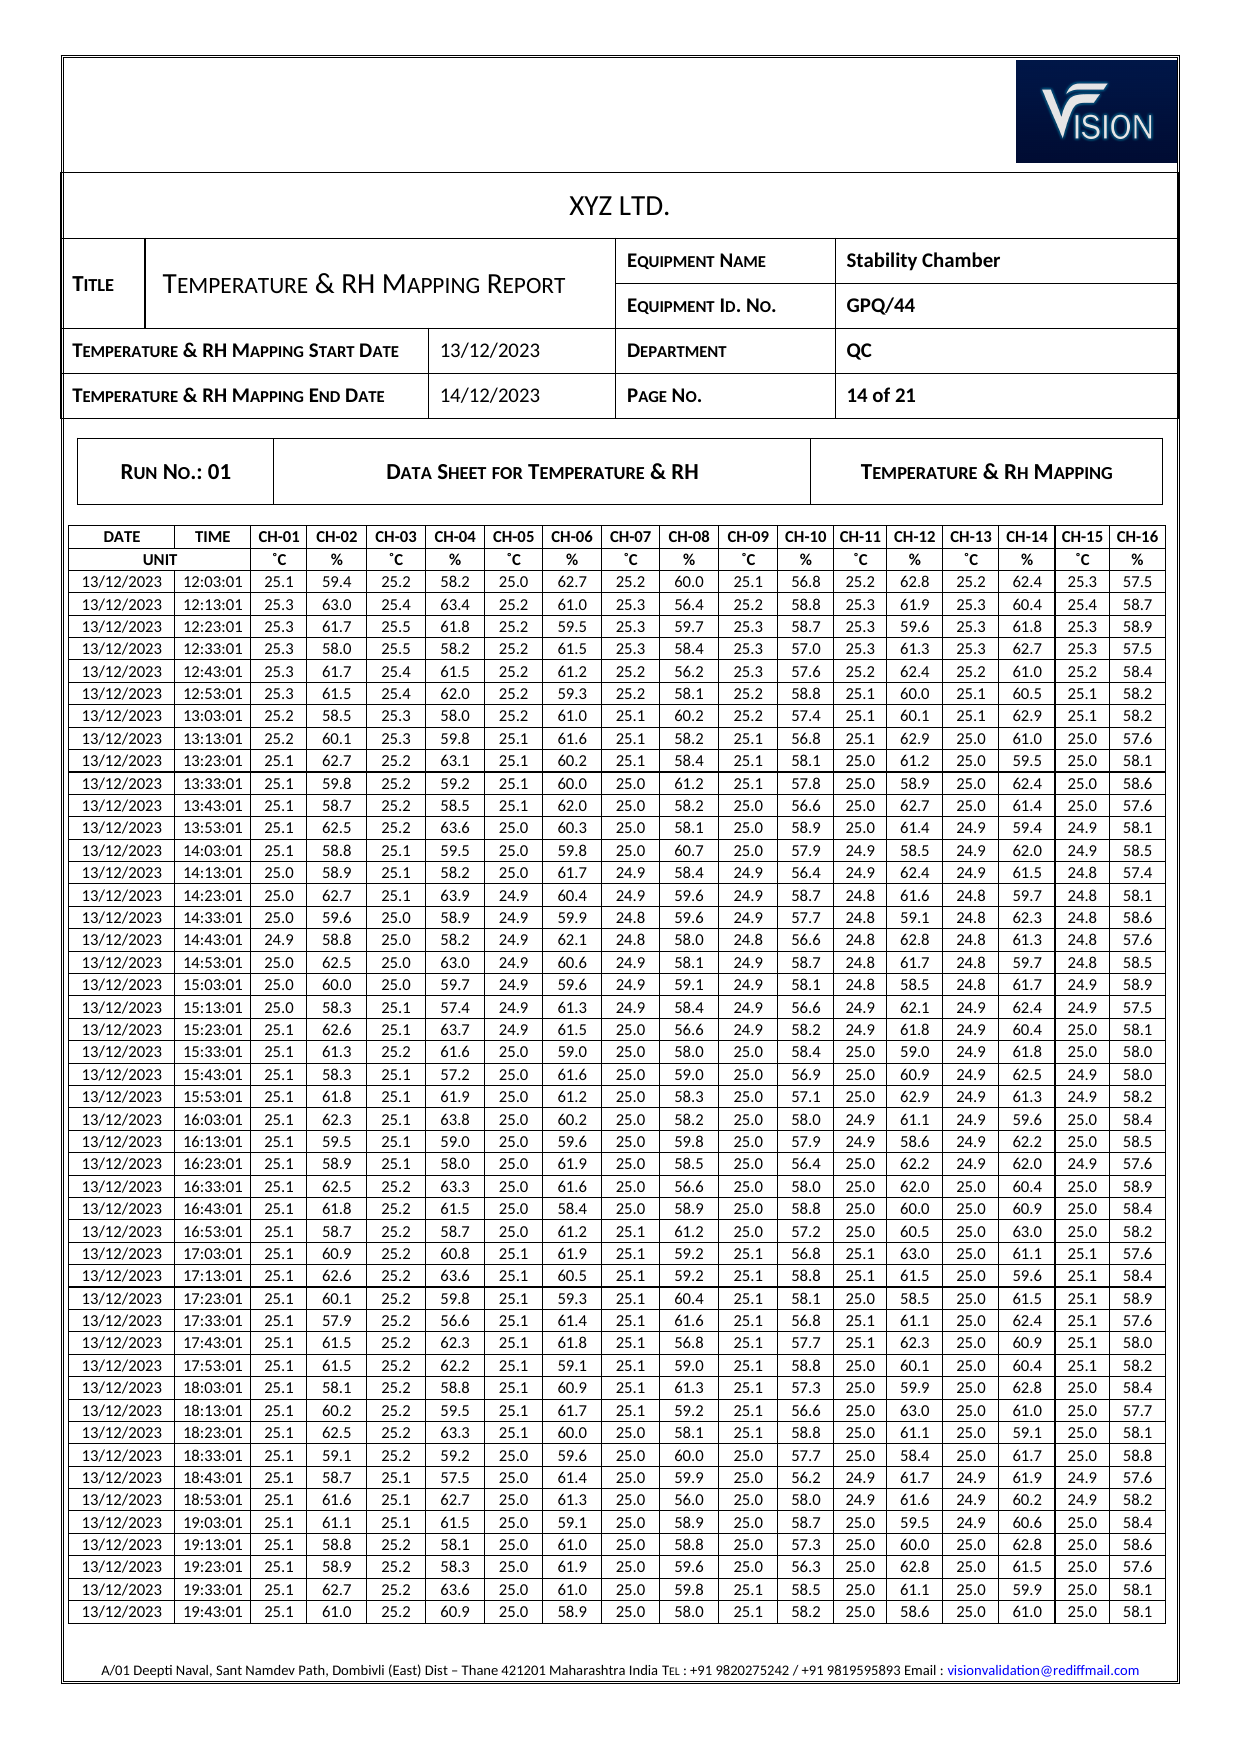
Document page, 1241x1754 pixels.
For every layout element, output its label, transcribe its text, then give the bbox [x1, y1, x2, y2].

table_cell 25.0 [1056, 1579, 1109, 1600]
table_cell 58.4 [887, 1444, 942, 1466]
table_cell 13/12/2023 [69, 862, 174, 883]
table_cell 60.0 [543, 1422, 601, 1443]
table_cell 13/12/2023 [69, 593, 174, 614]
table_cell 61.7 [999, 1444, 1054, 1466]
table_cell 13:43:01 [175, 795, 250, 816]
table_cell 25.0 [834, 1064, 886, 1085]
table_cell 56.8 [778, 1310, 833, 1331]
table_cell 25.2 [719, 593, 777, 614]
table_cell 25.3 [367, 705, 425, 727]
table_cell 25.1 [485, 1288, 542, 1309]
table_cell 59.8 [543, 840, 601, 861]
table_cell 25.3 [367, 728, 425, 749]
table_cell 25.0 [1056, 1131, 1109, 1152]
table_cell 61.9 [543, 1153, 601, 1174]
table_cell 25.0 [719, 1534, 777, 1555]
table_cell 25.0 [485, 862, 542, 883]
table_cell 60.6 [543, 952, 601, 973]
table_cell 24.8 [834, 974, 886, 995]
table_cell 62.8 [887, 1556, 942, 1578]
table_cell 25.1 [1056, 683, 1109, 704]
table_cell 59.0 [660, 1064, 718, 1085]
table_cell % [660, 549, 718, 570]
table_cell 58.1 [1110, 1579, 1165, 1600]
table_cell 25.0 [1056, 1511, 1109, 1533]
table_cell 62.1 [543, 929, 601, 951]
table_cell 25.1 [834, 683, 886, 704]
table_cell 25.1 [251, 1355, 306, 1376]
table_cell 58.2 [426, 862, 484, 883]
table_cell 12:13:01 [175, 593, 250, 614]
table_cell 13/12/2023 [69, 616, 174, 637]
table_cell 61.7 [307, 660, 366, 682]
table_cell 25.1 [943, 705, 998, 727]
table_cell 25.1 [485, 1310, 542, 1331]
table_cell 25.0 [834, 1579, 886, 1600]
table_cell 61.4 [543, 1467, 601, 1488]
table_cell % [307, 549, 366, 570]
table_cell 58.4 [660, 996, 718, 1018]
table_cell 13/12/2023 [69, 1444, 174, 1466]
table_cell 58.5 [887, 840, 942, 861]
table_cell 59.1 [307, 1444, 366, 1466]
table_cell 58.7 [426, 1220, 484, 1242]
table_cell % [426, 549, 484, 570]
table_cell 59.1 [543, 1511, 601, 1533]
table_cell 58.7 [778, 1511, 833, 1533]
table_cell 60.1 [887, 1355, 942, 1376]
table_cell 25.1 [485, 773, 542, 794]
table_cell 13/12/2023 [69, 683, 174, 704]
table_cell 25.1 [251, 1176, 306, 1197]
table_cell 14:33:01 [175, 907, 250, 928]
table_cell 25.1 [251, 1534, 306, 1555]
table_cell 12:53:01 [175, 683, 250, 704]
table_cell 25.1 [251, 1467, 306, 1488]
table_cell 25.1 [367, 1131, 425, 1152]
table_cell 24.9 [943, 1041, 998, 1062]
table_cell 61.8 [999, 616, 1054, 637]
table_cell 13/12/2023 [69, 1220, 174, 1242]
table_cell 56.8 [778, 1243, 833, 1264]
table_cell 24.8 [719, 929, 777, 951]
table_cell 25.2 [943, 571, 998, 592]
table_cell 25.0 [719, 840, 777, 861]
table_cell 61.0 [999, 728, 1054, 749]
table_cell 25.0 [602, 1131, 659, 1152]
table_cell 25.3 [1056, 571, 1109, 592]
table_cell 25.1 [251, 1556, 306, 1578]
table_cell 57.5 [1110, 638, 1165, 659]
table_cell 25.1 [251, 1041, 306, 1062]
table_cell 58.1 [778, 1288, 833, 1309]
table_cell 24.9 [943, 817, 998, 838]
table_cell 25.0 [943, 1377, 998, 1398]
table_cell 61.6 [543, 1064, 601, 1085]
table_cell 13/12/2023 [69, 907, 174, 928]
table_cell 25.1 [367, 1153, 425, 1174]
table_cell 24.9 [1056, 1489, 1109, 1510]
table_cell 25.0 [251, 907, 306, 928]
table_cell 24.8 [834, 929, 886, 951]
table_cell 25.3 [251, 638, 306, 659]
table_cell 25.3 [251, 593, 306, 614]
table_cell 25.3 [719, 638, 777, 659]
table_cell 25.1 [251, 1601, 306, 1622]
table_cell 24.9 [943, 840, 998, 861]
table_cell 25.1 [367, 884, 425, 906]
table_cell 25.0 [719, 1153, 777, 1174]
table_cell 24.8 [834, 907, 886, 928]
table_cell 60.4 [999, 1355, 1054, 1376]
table_cell 61.3 [999, 929, 1054, 951]
table_cell 63.7 [426, 1019, 484, 1040]
table_cell 58.2 [660, 728, 718, 749]
table_cell 25.1 [251, 1220, 306, 1242]
table_cell 57.6 [1110, 1467, 1165, 1488]
table_cell 25.0 [719, 1489, 777, 1510]
table_cell 24.9 [943, 862, 998, 883]
table_cell 58.7 [778, 884, 833, 906]
table_cell 59.5 [426, 840, 484, 861]
table_cell 62.8 [999, 1534, 1054, 1555]
table_cell 19:23:01 [175, 1556, 250, 1578]
table_cell 13/12/2023 [69, 638, 174, 659]
table_cell 62.2 [999, 1131, 1054, 1152]
table_cell 25.0 [1056, 1556, 1109, 1578]
table_cell 19:13:01 [175, 1534, 250, 1555]
table_cell 24.9 [834, 840, 886, 861]
table_cell 25.3 [719, 616, 777, 637]
table_cell 25.1 [485, 1422, 542, 1443]
table_cell 25.1 [251, 1444, 306, 1466]
table_cell 61.6 [660, 1310, 718, 1331]
table_cell 24.8 [1056, 929, 1109, 951]
table_cell 24.9 [943, 1489, 998, 1510]
table_cell 59.6 [999, 1265, 1054, 1286]
table_cell 12:03:01 [175, 571, 250, 592]
table_cell 57.9 [307, 1310, 366, 1331]
table_cell 25.1 [251, 571, 306, 592]
table_cell 57.2 [426, 1064, 484, 1085]
table_cell 57.4 [426, 996, 484, 1018]
table_cell 63.6 [426, 1265, 484, 1286]
table_cell 25.0 [485, 1153, 542, 1174]
table_cell 62.7 [887, 795, 942, 816]
table_cell 25.0 [485, 1064, 542, 1085]
table_cell 59.6 [543, 974, 601, 995]
table_cell 25.2 [367, 571, 425, 592]
table_cell 58.0 [660, 1601, 718, 1622]
table_cell 61.3 [999, 1086, 1054, 1107]
table_cell 25.1 [602, 728, 659, 749]
table_cell 13/12/2023 [69, 996, 174, 1018]
table_cell 61.6 [887, 884, 942, 906]
table_cell 58.6 [1110, 907, 1165, 928]
table_cell 24.8 [943, 929, 998, 951]
table_cell 13/12/2023 [69, 795, 174, 816]
table_cell 60.2 [660, 705, 718, 727]
table_cell 17:33:01 [175, 1310, 250, 1331]
table_cell 62.3 [887, 1332, 942, 1354]
table_cell 13/12/2023 [69, 728, 174, 749]
table_cell 58.2 [1110, 1086, 1165, 1107]
table_cell 58.4 [1110, 1511, 1165, 1533]
table_cell 61.6 [543, 728, 601, 749]
table_cell 58.1 [1110, 817, 1165, 838]
table_cell 25.1 [367, 1064, 425, 1085]
table_cell 25.0 [602, 1556, 659, 1578]
table_cell 61.1 [887, 1108, 942, 1130]
table_cell 59.5 [426, 1400, 484, 1421]
table_cell 18:33:01 [175, 1444, 250, 1466]
table_cell 25.0 [485, 1444, 542, 1466]
table_header Run No.: 01 [78, 439, 273, 504]
table_cell 25.0 [943, 1579, 998, 1600]
table_cell 62.5 [307, 1176, 366, 1197]
table_cell 25.0 [719, 1176, 777, 1197]
table_cell 58.9 [307, 862, 366, 883]
table_cell 63.4 [426, 593, 484, 614]
table_cell 25.0 [602, 1108, 659, 1130]
table_cell 25.1 [1056, 705, 1109, 727]
table_cell 59.0 [660, 1355, 718, 1376]
table_cell ˚C [367, 549, 425, 570]
table_cell 13:23:01 [175, 750, 250, 771]
table_cell 25.3 [834, 593, 886, 614]
table_cell 25.0 [943, 1220, 998, 1242]
table_cell 25.0 [834, 1355, 886, 1376]
table_header CH-08 [660, 526, 718, 547]
table_cell 25.3 [834, 638, 886, 659]
table_cell 25.0 [834, 1556, 886, 1578]
table_cell 61.8 [999, 1041, 1054, 1062]
table_cell 24.9 [943, 1131, 998, 1152]
table_cell 25.1 [367, 1108, 425, 1130]
table_cell 24.9 [943, 1153, 998, 1174]
table_cell 63.0 [999, 1220, 1054, 1242]
table_cell 61.8 [887, 1019, 942, 1040]
table_cell 57.7 [778, 907, 833, 928]
table_cell 61.6 [307, 1489, 366, 1510]
table_cell 19:33:01 [175, 1579, 250, 1600]
table_cell 58.2 [1110, 1220, 1165, 1242]
table_cell 25.2 [251, 728, 306, 749]
table_cell 25.0 [485, 1176, 542, 1197]
table_cell 62.7 [307, 1579, 366, 1600]
table_cell 61.3 [887, 638, 942, 659]
table_cell 56.8 [778, 571, 833, 592]
table_cell 61.5 [426, 660, 484, 682]
table_cell 24.8 [943, 907, 998, 928]
table_cell 25.1 [602, 1310, 659, 1331]
table_cell 25.0 [602, 840, 659, 861]
table_cell 25.0 [485, 840, 542, 861]
table_cell 25.2 [367, 1444, 425, 1466]
table_cell 61.0 [543, 1534, 601, 1555]
table_cell 25.0 [943, 728, 998, 749]
table_cell 57.6 [1110, 1243, 1165, 1264]
table_cell 61.4 [543, 1310, 601, 1331]
table_cell 58.4 [778, 1041, 833, 1062]
table_cell 24.8 [1056, 862, 1109, 883]
table_cell 12:23:01 [175, 616, 250, 637]
table_cell 18:43:01 [175, 1467, 250, 1488]
table_cell 25.0 [485, 1467, 542, 1488]
table_cell 62.7 [426, 1489, 484, 1510]
table_cell 59.5 [887, 1511, 942, 1533]
table_cell 58.0 [1110, 1064, 1165, 1085]
table_cell 25.0 [834, 1511, 886, 1533]
table_cell 25.0 [602, 795, 659, 816]
table_cell 25.1 [251, 1422, 306, 1443]
table_cell 24.9 [943, 1086, 998, 1107]
table_cell 61.0 [543, 593, 601, 614]
table_cell 25.0 [943, 1243, 998, 1264]
table_cell 24.9 [602, 996, 659, 1018]
table_cell 58.6 [887, 1601, 942, 1622]
table_cell 60.0 [307, 974, 366, 995]
table_cell 24.8 [834, 884, 886, 906]
table_cell 57.6 [1110, 728, 1165, 749]
table_cell 62.9 [887, 1086, 942, 1107]
table_cell 25.1 [834, 1243, 886, 1264]
table_cell 62.7 [307, 750, 366, 771]
table_header CH-06 [543, 526, 601, 547]
table_cell 58.8 [778, 1198, 833, 1219]
table_cell 24.9 [251, 929, 306, 951]
table_cell 61.8 [543, 1332, 601, 1354]
table_cell 57.3 [778, 1534, 833, 1555]
table_cell 59.5 [999, 750, 1054, 771]
table_cell 61.1 [887, 1422, 942, 1443]
table_cell 25.1 [943, 683, 998, 704]
table_cell 25.0 [943, 1355, 998, 1376]
table_cell 60.4 [999, 1019, 1054, 1040]
table_cell 58.2 [426, 638, 484, 659]
table_cell 59.7 [999, 884, 1054, 906]
table_cell 60.8 [426, 1243, 484, 1264]
table_cell 25.1 [251, 795, 306, 816]
table_cell 58.5 [660, 1153, 718, 1174]
table_cell 25.4 [367, 593, 425, 614]
table_cell 25.1 [719, 1377, 777, 1398]
table_cell 56.6 [778, 795, 833, 816]
table_cell 58.0 [778, 1176, 833, 1197]
table_cell 61.5 [307, 1355, 366, 1376]
table_cell 25.0 [719, 1131, 777, 1152]
table_cell 58.0 [426, 705, 484, 727]
table_cell 59.2 [660, 1265, 718, 1286]
table_cell 18:23:01 [175, 1422, 250, 1443]
table_cell 25.0 [485, 1556, 542, 1578]
table_cell 25.2 [367, 1332, 425, 1354]
table_cell 58.0 [307, 638, 366, 659]
table_header DATE [69, 526, 174, 547]
table_cell 62.8 [887, 571, 942, 592]
table_cell 25.0 [602, 1176, 659, 1197]
table_cell 58.1 [1110, 1601, 1165, 1622]
table_cell 58.4 [1110, 660, 1165, 682]
table_cell 58.0 [660, 1041, 718, 1062]
table_cell 25.0 [834, 773, 886, 794]
table_cell 58.3 [660, 1086, 718, 1107]
table_cell 58.9 [660, 1198, 718, 1219]
table_cell 25.2 [602, 571, 659, 592]
table_cell 58.8 [426, 1377, 484, 1398]
table_cell 25.2 [485, 660, 542, 682]
table_cell 25.0 [943, 1422, 998, 1443]
table_cell 59.1 [999, 1422, 1054, 1443]
table_cell 56.8 [660, 1332, 718, 1354]
table_cell 25.5 [367, 638, 425, 659]
table_cell 61.3 [543, 1489, 601, 1510]
table_cell 25.0 [485, 1041, 542, 1062]
table_cell 25.0 [719, 1467, 777, 1488]
table_cell 25.0 [602, 1579, 659, 1600]
table_cell 13/12/2023 [69, 1556, 174, 1578]
table_cell 58.5 [1110, 1131, 1165, 1152]
table_cell 61.7 [543, 1400, 601, 1421]
table_cell 62.4 [999, 1310, 1054, 1331]
table_header CH-14 [999, 526, 1054, 547]
table_cell 25.1 [251, 817, 306, 838]
table_cell 56.4 [778, 1153, 833, 1174]
table_cell 25.0 [943, 1265, 998, 1286]
table_cell 24.9 [834, 862, 886, 883]
table_cell 25.3 [943, 616, 998, 637]
table_cell 17:53:01 [175, 1355, 250, 1376]
table_cell 61.9 [999, 1467, 1054, 1488]
table_cell 24.9 [834, 1108, 886, 1130]
table_cell 13/12/2023 [69, 1176, 174, 1197]
table_cell 57.6 [778, 660, 833, 682]
table_cell 25.2 [602, 660, 659, 682]
table_cell 60.7 [660, 840, 718, 861]
table_cell 58.9 [1110, 616, 1165, 637]
table_cell 59.7 [426, 974, 484, 995]
table_cell 25.1 [251, 1288, 306, 1309]
table_cell 58.8 [307, 929, 366, 951]
table_header CH-02 [307, 526, 366, 547]
table_cell 59.9 [887, 1377, 942, 1398]
table_cell 13/12/2023 [69, 705, 174, 727]
table_header CH-16 [1110, 526, 1165, 547]
table_cell 60.2 [543, 1108, 601, 1130]
table_cell 25.0 [1056, 795, 1109, 816]
table_cell 13/12/2023 [69, 1400, 174, 1421]
table_cell 25.3 [602, 593, 659, 614]
table_cell 60.4 [999, 593, 1054, 614]
table_cell 13/12/2023 [69, 1243, 174, 1264]
table_cell 58.7 [307, 1220, 366, 1242]
table_cell 17:43:01 [175, 1332, 250, 1354]
table_cell 57.7 [778, 1444, 833, 1466]
table_cell 58.1 [307, 1377, 366, 1398]
table_cell 61.8 [307, 1198, 366, 1219]
table_cell 58.9 [660, 1511, 718, 1533]
table_cell 61.3 [307, 1041, 366, 1062]
table_cell 13/12/2023 [69, 1265, 174, 1286]
table_cell 25.2 [485, 616, 542, 637]
table_cell 13:53:01 [175, 817, 250, 838]
table_cell 25.0 [1056, 1534, 1109, 1555]
table_cell 25.3 [834, 616, 886, 637]
table_cell 25.0 [1056, 773, 1109, 794]
table_cell 25.1 [719, 1355, 777, 1376]
table_cell 58.0 [778, 1108, 833, 1130]
table_cell 58.7 [778, 616, 833, 637]
table_cell 25.0 [1056, 1220, 1109, 1242]
table_cell 60.2 [307, 1400, 366, 1421]
table_cell 25.1 [1056, 1355, 1109, 1376]
table_cell 13/12/2023 [69, 1108, 174, 1130]
table_cell 61.6 [426, 1041, 484, 1062]
table_cell 15:53:01 [175, 1086, 250, 1107]
table_cell 56.6 [660, 1176, 718, 1197]
table_cell 13/12/2023 [69, 1534, 174, 1555]
table_cell 25.1 [1056, 1288, 1109, 1309]
table_cell 25.2 [367, 1556, 425, 1578]
table_cell 24.9 [602, 884, 659, 906]
table_header CH-15 [1056, 526, 1109, 547]
table_cell 25.1 [485, 1265, 542, 1286]
table_cell ˚C [1056, 549, 1109, 570]
table_cell 58.4 [1110, 1108, 1165, 1130]
table_cell 61.3 [660, 1377, 718, 1398]
table_cell 58.7 [1110, 593, 1165, 614]
table_cell 25.0 [834, 1377, 886, 1398]
table_cell 63.0 [307, 593, 366, 614]
table_cell 25.0 [943, 1332, 998, 1354]
table_cell 12:33:01 [175, 638, 250, 659]
table_cell 25.1 [485, 1355, 542, 1376]
table_cell 25.1 [251, 1377, 306, 1398]
table_cell 25.0 [834, 1601, 886, 1622]
table_cell 24.9 [485, 996, 542, 1018]
table_cell 25.0 [943, 750, 998, 771]
table_cell 58.9 [307, 1153, 366, 1174]
table_cell ˚C [485, 549, 542, 570]
table_cell 61.0 [307, 1601, 366, 1622]
table_cell 25.3 [251, 616, 306, 637]
table_cell 60.0 [887, 1534, 942, 1555]
table_cell 25.1 [251, 1153, 306, 1174]
table_cell 60.5 [999, 683, 1054, 704]
table_cell 61.3 [543, 996, 601, 1018]
table_cell 61.6 [887, 1489, 942, 1510]
table_cell 13/12/2023 [69, 1467, 174, 1488]
table_cell 58.1 [1110, 1019, 1165, 1040]
table_cell 25.0 [943, 1176, 998, 1197]
table_cell 58.8 [778, 1265, 833, 1286]
table_cell 62.3 [426, 1332, 484, 1354]
table_cell 60.2 [543, 750, 601, 771]
table_cell 58.0 [1110, 1332, 1165, 1354]
table_cell 25.0 [485, 1131, 542, 1152]
table_cell 59.6 [543, 1131, 601, 1152]
table_cell 25.0 [485, 1198, 542, 1219]
table_cell 60.1 [887, 705, 942, 727]
table_cell 25.2 [719, 705, 777, 727]
table_cell 60.9 [999, 1332, 1054, 1354]
table_cell 24.8 [943, 884, 998, 906]
table_cell 25.0 [251, 884, 306, 906]
table_cell 13/12/2023 [69, 974, 174, 995]
table_cell 58.8 [660, 1534, 718, 1555]
table_cell 25.1 [367, 1467, 425, 1488]
table_cell 56.6 [778, 996, 833, 1018]
table_cell 25.1 [367, 840, 425, 861]
table_cell 14:13:01 [175, 862, 250, 883]
table_cell 25.0 [834, 1041, 886, 1062]
table_cell 24.8 [943, 952, 998, 973]
table_cell 25.0 [1056, 1400, 1109, 1421]
table_cell 62.3 [307, 1108, 366, 1130]
table_cell 61.9 [543, 1556, 601, 1578]
table_cell 62.6 [307, 1265, 366, 1286]
table_cell 61.5 [543, 638, 601, 659]
table_cell 61.2 [887, 750, 942, 771]
table_cell 25.0 [834, 1153, 886, 1174]
table_cell 25.1 [367, 996, 425, 1018]
table_cell 58.8 [778, 683, 833, 704]
table_cell 15:03:01 [175, 974, 250, 995]
table_cell 56.6 [778, 1400, 833, 1421]
table_cell 62.4 [887, 660, 942, 682]
table_cell 25.2 [367, 1355, 425, 1376]
table_cell 25.1 [251, 1019, 306, 1040]
table_cell 62.2 [887, 1153, 942, 1174]
table_cell 25.1 [251, 1064, 306, 1085]
table_cell 58.9 [887, 773, 942, 794]
table_cell 59.6 [307, 907, 366, 928]
table_cell 15:23:01 [175, 1019, 250, 1040]
table_cell 59.0 [887, 1041, 942, 1062]
table_cell 62.9 [999, 705, 1054, 727]
table_cell 25.0 [719, 1041, 777, 1062]
table_cell 60.4 [660, 1288, 718, 1309]
table_cell 25.0 [367, 929, 425, 951]
table_cell 25.0 [602, 1198, 659, 1219]
table_cell 24.9 [719, 996, 777, 1018]
table_cell 25.0 [1056, 1108, 1109, 1130]
table_cell 58.2 [1110, 683, 1165, 704]
table_cell 13/12/2023 [69, 1579, 174, 1600]
table_cell 60.1 [307, 1288, 366, 1309]
table_cell 25.0 [485, 1511, 542, 1533]
table_cell 13/12/2023 [69, 1064, 174, 1085]
table_cell 25.0 [834, 1220, 886, 1242]
table_cell 25.3 [943, 593, 998, 614]
table_header Data Sheet for Temperature & RH [274, 439, 810, 504]
table_cell 60.9 [887, 1064, 942, 1085]
table_cell 62.5 [307, 817, 366, 838]
table_cell 62.7 [307, 884, 366, 906]
table_cell 25.0 [602, 1601, 659, 1622]
table_cell 59.6 [887, 616, 942, 637]
table_cell 61.9 [426, 1086, 484, 1107]
table_cell 59.1 [543, 1355, 601, 1376]
table_cell 25.2 [602, 683, 659, 704]
table_cell 56.6 [660, 1019, 718, 1040]
table_cell 25.0 [1056, 728, 1109, 749]
table_cell 24.9 [943, 1064, 998, 1085]
table_cell 24.9 [834, 1467, 886, 1488]
table_cell 25.0 [485, 1534, 542, 1555]
table_cell 61.1 [999, 1243, 1054, 1264]
table_cell 25.1 [719, 750, 777, 771]
table_cell 13/12/2023 [69, 1198, 174, 1219]
table_cell 63.0 [426, 952, 484, 973]
table_cell 19:43:01 [175, 1601, 250, 1622]
table_cell 12:43:01 [175, 660, 250, 682]
table_cell 56.2 [778, 1467, 833, 1488]
table_cell 25.0 [719, 1198, 777, 1219]
table_header CH-01 [251, 526, 306, 547]
table_cell 24.9 [943, 1108, 998, 1130]
table_cell ˚C [943, 549, 998, 570]
table_header CH-07 [602, 526, 659, 547]
table_cell 25.1 [251, 1489, 306, 1510]
table_cell 13/12/2023 [69, 1041, 174, 1062]
table_cell 25.0 [834, 750, 886, 771]
table_cell 25.1 [719, 1288, 777, 1309]
table_cell 25.2 [367, 1579, 425, 1600]
table_cell 25.2 [367, 1310, 425, 1331]
table_cell 24.9 [602, 952, 659, 973]
table_cell 58.9 [778, 817, 833, 838]
table_cell 25.1 [251, 1400, 306, 1421]
table_cell 58.4 [660, 638, 718, 659]
table_cell 57.5 [1110, 571, 1165, 592]
table_cell 59.3 [543, 683, 601, 704]
table_cell 25.1 [602, 1220, 659, 1242]
table_cell 58.9 [1110, 974, 1165, 995]
table_cell 25.0 [943, 773, 998, 794]
table_cell 25.0 [719, 1444, 777, 1466]
table_cell 63.6 [426, 817, 484, 838]
table_cell 57.4 [1110, 862, 1165, 883]
table_cell ˚C [834, 549, 886, 570]
table_cell 24.9 [834, 996, 886, 1018]
table_cell 59.5 [543, 616, 601, 637]
table_cell 25.2 [367, 1265, 425, 1286]
table_cell 16:53:01 [175, 1220, 250, 1242]
table_cell 25.0 [602, 1153, 659, 1174]
table_cell 58.2 [660, 795, 718, 816]
table_cell 24.9 [485, 974, 542, 995]
table_cell 25.0 [943, 1288, 998, 1309]
table_cell % [999, 549, 1054, 570]
table_cell 13/12/2023 [69, 884, 174, 906]
table_cell 25.0 [1056, 1198, 1109, 1219]
table_cell 25.3 [719, 660, 777, 682]
table_cell 25.1 [251, 1265, 306, 1286]
table_cell 58.4 [543, 1198, 601, 1219]
picture [1016, 60, 1177, 163]
table_cell 25.0 [367, 974, 425, 995]
table_cell 25.1 [719, 773, 777, 794]
table_cell 61.5 [999, 1288, 1054, 1309]
table_cell 25.1 [251, 1332, 306, 1354]
table_cell 25.0 [1056, 1019, 1109, 1040]
table_cell 13/12/2023 [69, 1153, 174, 1174]
table_cell 14:53:01 [175, 952, 250, 973]
table_cell 25.1 [602, 1288, 659, 1309]
table_cell 25.0 [834, 1198, 886, 1219]
table_cell 59.5 [307, 1131, 366, 1152]
table_cell 60.2 [999, 1489, 1054, 1510]
table_cell 60.0 [660, 1444, 718, 1466]
table_cell 24.9 [485, 929, 542, 951]
table_cell 61.7 [307, 616, 366, 637]
table_cell 59.2 [426, 1444, 484, 1466]
table_cell 25.1 [251, 1243, 306, 1264]
table_cell 25.2 [367, 1377, 425, 1398]
table_cell 25.1 [367, 862, 425, 883]
table_cell 16:03:01 [175, 1108, 250, 1130]
table_cell 24.8 [1056, 907, 1109, 928]
table_cell 25.1 [834, 728, 886, 749]
table_cell 13/12/2023 [69, 773, 174, 794]
table_cell 24.9 [1056, 1086, 1109, 1107]
table_cell 25.0 [1056, 750, 1109, 771]
table_cell 61.4 [999, 795, 1054, 816]
table_cell 63.8 [426, 1108, 484, 1130]
table_cell 57.7 [778, 1332, 833, 1354]
table_cell 25.1 [251, 1310, 306, 1331]
table_cell 25.1 [251, 773, 306, 794]
table_cell 58.1 [778, 750, 833, 771]
table_cell 18:03:01 [175, 1377, 250, 1398]
table_cell 25.1 [719, 1332, 777, 1354]
table_cell 25.1 [1056, 1310, 1109, 1331]
table_cell 25.0 [485, 1601, 542, 1622]
table_cell 25.0 [485, 571, 542, 592]
table_cell 25.0 [367, 952, 425, 973]
table_cell 25.1 [251, 1086, 306, 1107]
table_cell 24.8 [1056, 952, 1109, 973]
table_header CH-13 [943, 526, 998, 547]
table_cell 59.1 [660, 974, 718, 995]
table_cell 25.0 [943, 1556, 998, 1578]
table_cell 13/12/2023 [69, 1332, 174, 1354]
table_cell 60.3 [543, 817, 601, 838]
table_cell 16:23:01 [175, 1153, 250, 1174]
table_cell 25.2 [367, 1288, 425, 1309]
table_cell 13/12/2023 [69, 1355, 174, 1376]
table_cell 25.1 [719, 1243, 777, 1264]
table_cell 15:33:01 [175, 1041, 250, 1062]
table_cell 13/12/2023 [69, 1086, 174, 1107]
table_cell 13/12/2023 [69, 1489, 174, 1510]
table_cell 58.1 [1110, 884, 1165, 906]
table_cell 61.5 [426, 1198, 484, 1219]
table_cell 24.9 [1056, 1153, 1109, 1174]
table_cell 58.9 [1110, 1176, 1165, 1197]
table_cell 58.7 [778, 952, 833, 973]
table_cell 57.6 [1110, 1556, 1165, 1578]
table_cell 24.9 [602, 862, 659, 883]
table_cell 17:13:01 [175, 1265, 250, 1286]
table_cell 62.5 [307, 1422, 366, 1443]
table_cell 61.2 [543, 1220, 601, 1242]
table_cell 57.7 [1110, 1400, 1165, 1421]
table_header CH-09 [719, 526, 777, 547]
table_cell 57.6 [1110, 929, 1165, 951]
table_header CH-11 [834, 526, 886, 547]
table_cell 25.0 [943, 1444, 998, 1466]
table_cell 25.3 [251, 683, 306, 704]
table_cell 25.0 [943, 795, 998, 816]
table_cell 61.0 [999, 1400, 1054, 1421]
table_cell 60.4 [999, 1176, 1054, 1197]
table_cell 25.0 [834, 1288, 886, 1309]
table_header CH-05 [485, 526, 542, 547]
table_cell 13/12/2023 [69, 817, 174, 838]
table_cell 25.1 [251, 1198, 306, 1219]
table_cell 25.3 [602, 616, 659, 637]
table_cell 57.5 [1110, 996, 1165, 1018]
table_cell 59.8 [426, 728, 484, 749]
table_cell 25.0 [602, 1534, 659, 1555]
table_cell 25.1 [719, 1601, 777, 1622]
table_cell 61.6 [543, 1176, 601, 1197]
table_cell 25.2 [251, 705, 306, 727]
table_cell 58.8 [1110, 1444, 1165, 1466]
table_cell 63.1 [426, 750, 484, 771]
table_cell 25.2 [367, 1400, 425, 1421]
table_cell 13/12/2023 [69, 571, 174, 592]
table_cell 25.0 [719, 1556, 777, 1578]
table_cell 59.1 [887, 907, 942, 928]
table_cell 61.5 [999, 1556, 1054, 1578]
table_cell 25.4 [1056, 593, 1109, 614]
table_cell 24.8 [943, 974, 998, 995]
table_cell 57.9 [778, 840, 833, 861]
table_cell 57.2 [778, 1220, 833, 1242]
table_cell 25.0 [943, 1534, 998, 1555]
table_cell 59.6 [999, 1108, 1054, 1130]
table_cell 25.0 [719, 795, 777, 816]
table_cell 25.2 [367, 1601, 425, 1622]
table_cell 25.2 [367, 773, 425, 794]
table_cell 14:23:01 [175, 884, 250, 906]
table_cell 59.6 [543, 1444, 601, 1466]
table_cell 25.0 [943, 1601, 998, 1622]
table_cell 59.6 [660, 1556, 718, 1578]
table_cell 57.5 [426, 1467, 484, 1488]
table_cell 62.5 [999, 1064, 1054, 1085]
table_cell 25.1 [602, 1243, 659, 1264]
table_cell 58.2 [426, 571, 484, 592]
table_cell 24.9 [943, 1511, 998, 1533]
table_cell 62.6 [307, 1019, 366, 1040]
table_cell 61.2 [543, 660, 601, 682]
table_cell 25.0 [602, 1041, 659, 1062]
table_cell 58.4 [660, 862, 718, 883]
table_cell 25.0 [485, 1086, 542, 1107]
table_cell 25.0 [602, 1019, 659, 1040]
table_cell 25.0 [251, 862, 306, 883]
table_cell 25.2 [367, 1534, 425, 1555]
table_cell 62.1 [887, 996, 942, 1018]
table_cell 13/12/2023 [69, 1377, 174, 1398]
table_cell 25.2 [367, 1243, 425, 1264]
table_cell 62.0 [999, 840, 1054, 861]
table_cell 25.1 [485, 1377, 542, 1398]
table_cell 62.0 [543, 795, 601, 816]
table_cell 58.1 [660, 1422, 718, 1443]
table_cell 25.1 [1056, 1332, 1109, 1354]
table_cell 24.9 [719, 1019, 777, 1040]
table_cell 60.4 [543, 884, 601, 906]
table_cell 25.1 [719, 728, 777, 749]
table_cell 25.0 [602, 773, 659, 794]
table_cell 24.9 [485, 884, 542, 906]
table_cell 60.5 [543, 1265, 601, 1286]
table_cell 25.0 [719, 1511, 777, 1533]
table_cell 16:13:01 [175, 1131, 250, 1152]
table_cell 58.4 [1110, 1265, 1165, 1286]
table_cell 61.0 [543, 705, 601, 727]
table_cell 25.0 [834, 1444, 886, 1466]
table_cell ˚C [719, 549, 777, 570]
table_cell 25.0 [485, 1489, 542, 1510]
table_cell 25.2 [367, 1198, 425, 1219]
table_cell 25.2 [834, 660, 886, 682]
table_cell 62.7 [999, 638, 1054, 659]
table_cell 56.6 [778, 929, 833, 951]
table_cell 24.9 [1056, 1467, 1109, 1488]
table_cell 25.0 [834, 1534, 886, 1555]
table_cell 61.9 [887, 593, 942, 614]
table_cell 24.9 [719, 907, 777, 928]
table_cell 16:43:01 [175, 1198, 250, 1219]
table_cell 57.4 [778, 705, 833, 727]
table_cell 58.3 [307, 996, 366, 1018]
table_cell 24.9 [719, 974, 777, 995]
table_cell 25.1 [251, 750, 306, 771]
table_cell 59.9 [543, 907, 601, 928]
table_cell 25.1 [602, 705, 659, 727]
table_cell 25.2 [367, 1422, 425, 1443]
table_cell 14:43:01 [175, 929, 250, 951]
table_cell 61.8 [307, 1086, 366, 1107]
table_cell 57.6 [1110, 1153, 1165, 1174]
table_cell 25.0 [602, 1511, 659, 1533]
table_cell 60.9 [999, 1198, 1054, 1219]
table_cell 59.2 [660, 1400, 718, 1421]
table_cell 58.8 [778, 1422, 833, 1443]
table_cell 58.1 [660, 817, 718, 838]
table_cell 25.1 [251, 1108, 306, 1130]
table_cell 61.8 [426, 616, 484, 637]
table_cell 25.3 [251, 660, 306, 682]
table_cell 58.2 [660, 1108, 718, 1130]
table_header TIME [175, 526, 250, 547]
table_cell 62.0 [426, 683, 484, 704]
table_cell 25.1 [1056, 1265, 1109, 1286]
table_cell 24.9 [1056, 840, 1109, 861]
table_cell 58.1 [660, 952, 718, 973]
table_cell % [778, 549, 833, 570]
table_cell 57.6 [1110, 795, 1165, 816]
table_cell 58.5 [887, 974, 942, 995]
table_cell 56.4 [660, 593, 718, 614]
table_cell 62.0 [887, 1176, 942, 1197]
table_header Temperature & Rh Mapping [811, 439, 1162, 504]
table_cell 25.1 [719, 1400, 777, 1421]
table_cell 25.3 [1056, 638, 1109, 659]
table_cell 24.9 [834, 1131, 886, 1152]
table_cell 57.1 [778, 1086, 833, 1107]
table_cell 59.6 [660, 884, 718, 906]
table_cell 61.0 [999, 1601, 1054, 1622]
table_cell 59.9 [999, 1579, 1054, 1600]
table_cell 58.1 [426, 1534, 484, 1555]
table_cell 25.2 [367, 817, 425, 838]
table_cell 61.1 [887, 1579, 942, 1600]
table_cell 25.1 [367, 1086, 425, 1107]
table_cell ˚C [602, 549, 659, 570]
table_cell 61.5 [307, 1332, 366, 1354]
table_cell 58.2 [426, 929, 484, 951]
table_cell 25.2 [719, 683, 777, 704]
table_cell % [1110, 549, 1165, 570]
table_cell 25.0 [602, 1489, 659, 1510]
table_cell 59.3 [543, 1288, 601, 1309]
table_cell 25.0 [251, 952, 306, 973]
table_cell 62.4 [999, 773, 1054, 794]
table_cell 13/12/2023 [69, 660, 174, 682]
table_cell 15:13:01 [175, 996, 250, 1018]
table_cell 13:13:01 [175, 728, 250, 749]
table_cell 63.0 [887, 1400, 942, 1421]
table_cell 25.1 [367, 1019, 425, 1040]
table_cell 24.8 [602, 907, 659, 928]
table_cell 25.1 [834, 1332, 886, 1354]
table_cell 58.5 [1110, 952, 1165, 973]
table_cell 56.4 [778, 862, 833, 883]
table_cell 13/12/2023 [69, 1310, 174, 1331]
table_cell 25.1 [602, 1400, 659, 1421]
table_cell 24.9 [719, 884, 777, 906]
table_cell 25.2 [367, 750, 425, 771]
table_cell 59.0 [543, 1041, 601, 1062]
table_cell 24.8 [1056, 884, 1109, 906]
table_cell 58.2 [778, 1019, 833, 1040]
table_cell 25.2 [367, 1176, 425, 1197]
table_cell 60.0 [887, 1198, 942, 1219]
table_cell 61.7 [999, 974, 1054, 995]
table_cell 25.2 [485, 683, 542, 704]
table_cell 25.2 [367, 795, 425, 816]
table_header CH-04 [426, 526, 484, 547]
table_cell 24.9 [719, 862, 777, 883]
table_cell 62.3 [999, 907, 1054, 928]
table_cell 25.0 [943, 1310, 998, 1331]
table_cell 58.9 [426, 907, 484, 928]
table_cell 59.2 [660, 1243, 718, 1264]
table_cell 25.0 [834, 1086, 886, 1107]
table_cell 63.3 [426, 1176, 484, 1197]
table_cell 25.1 [834, 705, 886, 727]
table_cell 57.6 [1110, 1310, 1165, 1331]
table_cell 59.0 [426, 1131, 484, 1152]
table_cell 25.0 [602, 1064, 659, 1085]
table_cell 61.5 [426, 1511, 484, 1533]
table_cell 25.2 [834, 571, 886, 592]
table_cell 19:03:01 [175, 1511, 250, 1533]
table_cell 56.2 [660, 660, 718, 682]
table_cell 25.0 [1056, 1041, 1109, 1062]
table_cell 25.1 [251, 1131, 306, 1152]
table_cell 25.1 [602, 1355, 659, 1376]
table_cell 25.0 [834, 1176, 886, 1197]
table_cell 59.8 [660, 1131, 718, 1152]
table_cell 63.6 [426, 1579, 484, 1600]
table_cell 58.1 [778, 974, 833, 995]
table_cell 60.9 [307, 1243, 366, 1264]
table_cell 25.1 [367, 1489, 425, 1510]
table_cell 25.1 [834, 1310, 886, 1331]
table_cell 61.1 [307, 1511, 366, 1533]
table_cell 56.3 [778, 1556, 833, 1578]
table_cell 25.0 [834, 795, 886, 816]
table_cell 57.0 [778, 638, 833, 659]
table_cell 25.1 [719, 1265, 777, 1286]
table_cell 25.2 [485, 593, 542, 614]
table_cell 25.1 [251, 1511, 306, 1533]
table_cell 58.5 [307, 705, 366, 727]
table_cell 25.0 [602, 1467, 659, 1488]
table_cell 61.7 [887, 1467, 942, 1488]
table_cell 25.1 [485, 750, 542, 771]
table_cell 60.0 [887, 683, 942, 704]
table_cell 13/12/2023 [69, 1131, 174, 1152]
table_cell 25.2 [485, 638, 542, 659]
table_cell 59.8 [307, 773, 366, 794]
table_cell 61.1 [887, 1310, 942, 1331]
table_cell 25.0 [251, 996, 306, 1018]
table_header CH-03 [367, 526, 425, 547]
table_cell UNIT [69, 549, 250, 570]
table_cell 25.0 [719, 1220, 777, 1242]
table_cell 25.3 [943, 638, 998, 659]
table_cell 13:33:01 [175, 773, 250, 794]
table_cell 62.2 [426, 1355, 484, 1376]
table_cell 62.4 [999, 571, 1054, 592]
table_cell 61.7 [543, 862, 601, 883]
table_cell 25.1 [485, 1400, 542, 1421]
table_cell 58.4 [1110, 1198, 1165, 1219]
table_cell 61.2 [660, 773, 718, 794]
table_cell 56.0 [660, 1489, 718, 1510]
table_cell 25.0 [485, 1220, 542, 1242]
table_cell 62.0 [999, 1153, 1054, 1174]
table_cell 25.0 [719, 1086, 777, 1107]
table_cell 61.5 [999, 862, 1054, 883]
table_cell 25.2 [1056, 660, 1109, 682]
table_cell 60.5 [887, 1220, 942, 1242]
table_cell 61.0 [543, 1579, 601, 1600]
table_cell 58.2 [1110, 705, 1165, 727]
table_cell 25.0 [602, 1444, 659, 1466]
table_cell 57.3 [778, 1377, 833, 1398]
table_cell 25.1 [602, 1332, 659, 1354]
table_cell 15:43:01 [175, 1064, 250, 1085]
table_cell 13/12/2023 [69, 1422, 174, 1443]
table_cell 24.9 [602, 974, 659, 995]
table_cell 58.3 [426, 1556, 484, 1578]
table_cell 18:53:01 [175, 1489, 250, 1510]
table_cell 60.9 [426, 1601, 484, 1622]
table_cell 61.2 [660, 1220, 718, 1242]
table_cell 58.8 [778, 593, 833, 614]
table_cell 25.0 [1056, 1422, 1109, 1443]
table_cell 25.0 [485, 1579, 542, 1600]
table_cell 24.8 [602, 929, 659, 951]
table_cell 56.9 [778, 1064, 833, 1085]
table_cell 24.9 [1056, 1064, 1109, 1085]
table_cell 57.9 [778, 1131, 833, 1152]
table_cell 24.9 [1056, 974, 1109, 995]
table_cell 58.6 [1110, 773, 1165, 794]
table_cell 59.7 [999, 952, 1054, 973]
table_cell 62.8 [999, 1377, 1054, 1398]
table_cell 25.1 [251, 1579, 306, 1600]
table_cell 25.1 [485, 728, 542, 749]
table_cell 25.0 [602, 1086, 659, 1107]
table_cell 24.9 [1056, 996, 1109, 1018]
table_cell 13:03:01 [175, 705, 250, 727]
table_cell 25.0 [943, 1400, 998, 1421]
table_cell 58.0 [778, 1489, 833, 1510]
table_cell 25.1 [602, 750, 659, 771]
table_cell 14:03:01 [175, 840, 250, 861]
table_cell 24.9 [485, 907, 542, 928]
table_cell 24.9 [943, 1019, 998, 1040]
table_cell 18:13:01 [175, 1400, 250, 1421]
table_cell 62.5 [307, 952, 366, 973]
table_cell 59.2 [426, 773, 484, 794]
table_cell 62.4 [887, 862, 942, 883]
table_cell 25.1 [485, 1243, 542, 1264]
table_cell 25.0 [1056, 1444, 1109, 1466]
table_cell 13/12/2023 [69, 750, 174, 771]
table_cell 58.4 [660, 750, 718, 771]
table_cell 25.1 [485, 795, 542, 816]
table_cell 24.8 [834, 952, 886, 973]
table_cell 13/12/2023 [69, 929, 174, 951]
table_cell 25.1 [367, 1511, 425, 1533]
table_cell 25.5 [367, 616, 425, 637]
table_cell 24.9 [485, 952, 542, 973]
table_cell 63.3 [426, 1422, 484, 1443]
table_cell 61.0 [999, 660, 1054, 682]
table_cell 57.8 [778, 773, 833, 794]
table_cell 13/12/2023 [69, 1601, 174, 1622]
table_cell 61.5 [307, 683, 366, 704]
table_cell 58.7 [307, 1467, 366, 1488]
table_cell 58.6 [887, 1131, 942, 1152]
table_cell 58.2 [778, 1601, 833, 1622]
table_cell 25.0 [719, 817, 777, 838]
table_cell 25.0 [251, 974, 306, 995]
table_cell 58.8 [307, 840, 366, 861]
table_cell 25.0 [834, 1400, 886, 1421]
table_cell 25.1 [1056, 1243, 1109, 1264]
table_cell 24.9 [834, 1489, 886, 1510]
table_cell 25.1 [719, 1579, 777, 1600]
table_cell 58.9 [1110, 1288, 1165, 1309]
table_cell 60.0 [660, 571, 718, 592]
table_cell 25.2 [367, 1041, 425, 1062]
table_cell 61.5 [543, 1019, 601, 1040]
table_cell % [887, 549, 942, 570]
table_cell 24.9 [485, 1019, 542, 1040]
table_cell 58.5 [1110, 840, 1165, 861]
table_cell 63.0 [887, 1243, 942, 1264]
table_cell 59.4 [307, 571, 366, 592]
table_cell 25.4 [367, 660, 425, 682]
table_cell 58.1 [1110, 750, 1165, 771]
table_cell 25.0 [943, 1198, 998, 1219]
table_cell 25.0 [602, 1422, 659, 1443]
table_cell 24.9 [719, 952, 777, 973]
table_cell 25.1 [602, 1265, 659, 1286]
table_cell 16:33:01 [175, 1176, 250, 1197]
table_cell 13/12/2023 [69, 840, 174, 861]
table_cell 13/12/2023 [69, 1288, 174, 1309]
table_cell 24.9 [943, 996, 998, 1018]
table_cell 25.0 [485, 817, 542, 838]
table_cell 58.1 [660, 683, 718, 704]
table_cell ˚C [251, 549, 306, 570]
table_cell 58.8 [778, 1355, 833, 1376]
table_cell 59.8 [426, 1288, 484, 1309]
table_cell 25.2 [943, 660, 998, 682]
table_cell 25.4 [367, 683, 425, 704]
table_cell 25.0 [485, 1108, 542, 1130]
table_cell 59.4 [999, 817, 1054, 838]
table_cell 24.9 [1056, 817, 1109, 838]
table_cell 25.1 [485, 1332, 542, 1354]
table_cell 58.2 [1110, 1355, 1165, 1376]
table_cell 59.8 [660, 1579, 718, 1600]
table_cell 56.6 [426, 1310, 484, 1331]
table_cell 59.6 [660, 907, 718, 928]
table_cell 25.1 [719, 1422, 777, 1443]
table_cell 25.1 [834, 1265, 886, 1286]
table_cell 61.2 [543, 1086, 601, 1107]
table_cell 17:03:01 [175, 1243, 250, 1264]
table_cell 60.0 [543, 773, 601, 794]
table_cell 25.0 [834, 817, 886, 838]
table_cell 25.1 [719, 571, 777, 592]
table_cell 58.5 [426, 795, 484, 816]
table_cell 25.0 [834, 1422, 886, 1443]
table_cell 25.1 [602, 1377, 659, 1398]
table_cell 25.0 [719, 1108, 777, 1130]
table_cell 13/12/2023 [69, 1019, 174, 1040]
table_cell 58.9 [543, 1601, 601, 1622]
table_cell 63.9 [426, 884, 484, 906]
table_cell 13/12/2023 [69, 1511, 174, 1533]
table_cell 58.9 [307, 1556, 366, 1578]
table_cell 59.9 [660, 1467, 718, 1488]
table_cell 58.4 [1110, 1377, 1165, 1398]
table_cell 25.0 [367, 907, 425, 928]
table_cell 62.8 [887, 929, 942, 951]
table_cell 25.0 [1056, 1377, 1109, 1398]
table_cell 24.9 [834, 1019, 886, 1040]
table_cell 62.4 [999, 996, 1054, 1018]
table_cell 25.2 [485, 705, 542, 727]
table_cell 25.3 [602, 638, 659, 659]
table_cell % [543, 549, 601, 570]
table_header CH-10 [778, 526, 833, 547]
table_cell 24.9 [943, 1467, 998, 1488]
table_cell 61.7 [887, 952, 942, 973]
table_cell 13/12/2023 [69, 952, 174, 973]
table_cell 60.1 [307, 728, 366, 749]
table_cell 25.3 [1056, 616, 1109, 637]
table_cell 62.7 [543, 571, 601, 592]
table_cell 62.9 [887, 728, 942, 749]
table_cell 25.0 [1056, 1176, 1109, 1197]
table_cell 58.0 [660, 929, 718, 951]
table_cell 17:23:01 [175, 1288, 250, 1309]
table_cell 61.9 [543, 1243, 601, 1264]
table_cell 58.0 [1110, 1041, 1165, 1062]
table_cell 58.1 [1110, 1422, 1165, 1443]
table_cell 58.6 [1110, 1534, 1165, 1555]
table_cell 25.0 [602, 817, 659, 838]
table_cell 60.6 [999, 1511, 1054, 1533]
table_cell 56.8 [778, 728, 833, 749]
table_cell 25.2 [367, 1220, 425, 1242]
table_cell 25.1 [251, 840, 306, 861]
table_cell 59.7 [660, 616, 718, 637]
table_header CH-12 [887, 526, 942, 547]
table_cell 58.8 [307, 1534, 366, 1555]
table_cell 25.0 [1056, 1601, 1109, 1622]
table_cell 58.3 [307, 1064, 366, 1085]
table_cell 58.2 [1110, 1489, 1165, 1510]
table_cell 58.5 [887, 1288, 942, 1309]
table_cell 60.9 [543, 1377, 601, 1398]
table_cell 58.0 [426, 1153, 484, 1174]
table_cell 58.5 [778, 1579, 833, 1600]
table_cell 25.1 [719, 1310, 777, 1331]
table_cell 61.5 [887, 1265, 942, 1286]
table_cell 61.4 [887, 817, 942, 838]
table_cell 25.0 [719, 1064, 777, 1085]
table_cell 58.7 [307, 795, 366, 816]
